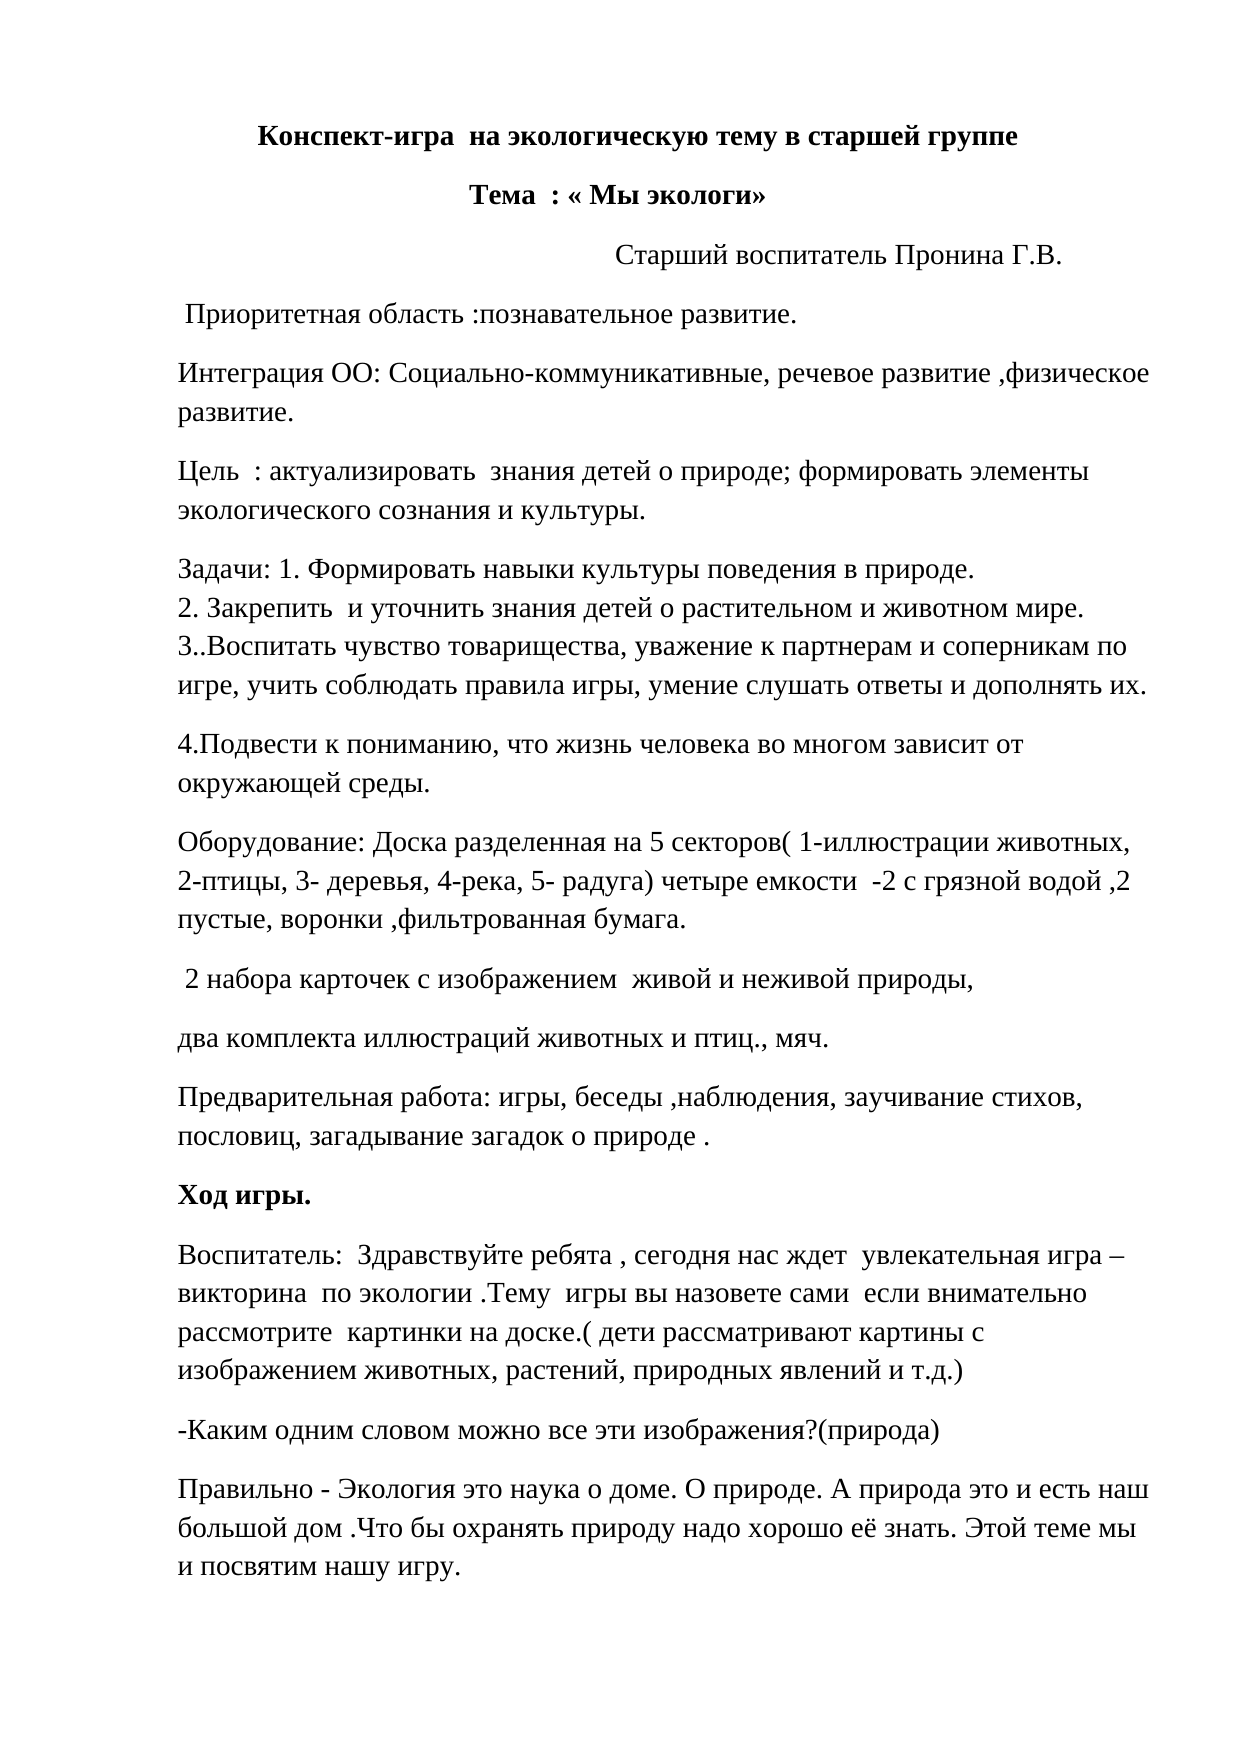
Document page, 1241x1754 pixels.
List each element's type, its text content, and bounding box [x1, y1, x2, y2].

text Предварительная работа: игры, беседы ,наблюдения, заучивание стихов, пословиц, загадывание загадок о природе . [177, 1079, 1152, 1152]
text Приоритетная область :познавательное развитие. [177, 296, 1152, 330]
text Оборудование: Доска разделенная на 5 секторов( 1-иллюстрации животных, 2-птицы, 3- деревья, 4-река, 5- радуга) четыре емкости -2 с грязной водой ,2 пустые, воронки ,фильтрованная бумага. [177, 824, 1152, 935]
text -Каким одним словом можно все эти изображения?(природа) [177, 1412, 1152, 1445]
text 2 набора карточек с изображением живой и неживой природы, [177, 961, 1152, 994]
text Задачи: 1. Формировать навыки культуры поведения в природе. 2. Закрепить и уточнить знания детей о растительном и животном мире. 3..Воспитать чувство товарищества, уважение к партнерам и соперникам по игре, учить соблюдать правила игры, умение слушать ответы и дополнять их. [177, 551, 1152, 701]
text Правильно - Экология это наука о доме. О природе. А природа это и есть наш большой дом .Что бы охранять природу надо хорошо её знать. Этой теме мы и посвятим нашу игру. [177, 1471, 1152, 1582]
text два комплекта иллюстраций животных и птиц., мяч. [177, 1020, 1152, 1054]
text Цель : актуализировать знания детей о природе; формировать элементы экологического сознания и культуры. [177, 453, 1152, 526]
text Воспитатель: Здравствуйте ребята , сегодня нас ждет увлекательная игра –викторина по экологии .Тему игры вы назовете сами если внимательно рассмотрите картинки на доске.( дети рассматривают картины с изображением животных, растений, природных явлений и т.д.) [177, 1237, 1152, 1386]
text Конспект-игра на экологическую тему в старшей группе [177, 118, 1152, 152]
text 4.Подвести к пониманию, что жизнь человека во многом зависит от окружающей среды. [177, 726, 1152, 798]
text Интеграция ОО: Социально-коммуникативные, речевое развитие ,физическое развитие. [177, 356, 1152, 428]
text Тема : « Мы экологи» [177, 177, 1152, 211]
text Ход игры. [177, 1177, 1152, 1211]
text Старший воспитатель Пронина Г.В. [177, 237, 1152, 270]
